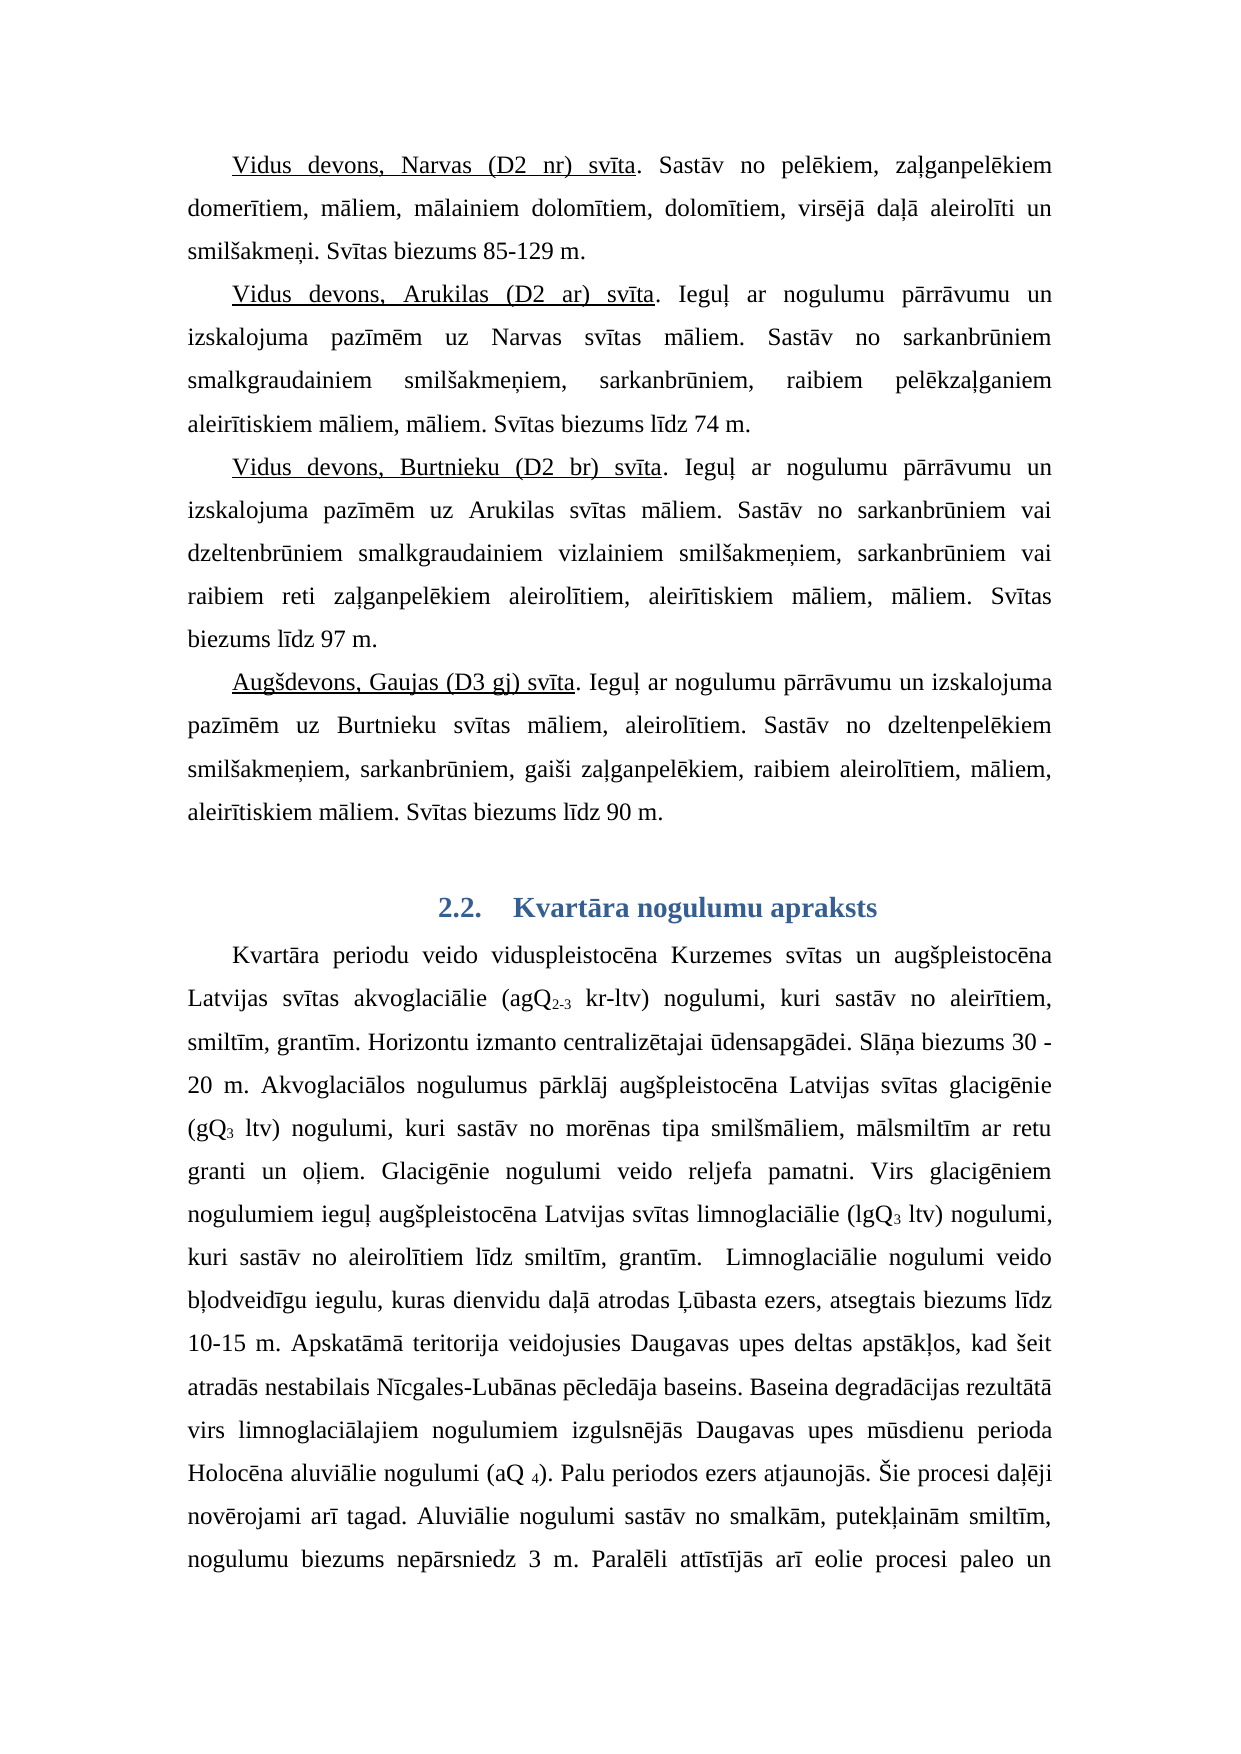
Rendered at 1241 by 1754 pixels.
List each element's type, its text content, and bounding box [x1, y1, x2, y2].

subtitle Kvartāra nogulumu apraksts [262, 890, 1053, 923]
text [187, 940, 1053, 1573]
text Augšdevons, Gaujas (D3 gj) svīta. Ieguļ ar nogulumu pārrāvumu un izskalojuma pazīmēm uz Burtnieku svītas māliem, aleirolītiem. Sastāv no dzeltenpelēkiem smilšakmeņiem, sarkanbrūniem, gaiši zaļganpelēkiem, raibiem aleirolītiem, māliem, aleirītiskiem māliem. Svītas biezums līdz 90 m. [187, 667, 1053, 826]
text Vidus devons, Arukilas (D2 ar) svīta. Ieguļ ar nogulumu pārrāvumu un izskalojuma pazīmēm uz Narvas svītas māliem. Sastāv no sarkanbrūniem smalkgraudainiem smilšakmeņiem, sarkanbrūniem, raibiem pelēkzaļganiem aleirītiskiem māliem, māliem. Svītas biezums līdz 74 m. [187, 279, 1053, 437]
text Vidus devons, Burtnieku (D2 br) svīta. Ieguļ ar nogulumu pārrāvumu un izskalojuma pazīmēm uz Arukilas svītas māliem. Sastāv no sarkanbrūniem vai dzeltenbrūniem smalkgraudainiem vizlainiem smilšakmeņiem, sarkanbrūniem vai raibiem reti zaļganpelēkiem aleirolītiem, aleirītiskiem māliem, māliem. Svītas biezums līdz 97 m. [187, 452, 1053, 653]
text Vidus devons, Narvas (D2 nr) svīta. Sastāv no pelēkiem, zaļganpelēkiem domerītiem, māliem, mālainiem dolomītiem, dolomītiem, virsējā daļā aleirolīti un smilšakmeņi. Svītas biezums 85-129 m. [187, 150, 1053, 265]
